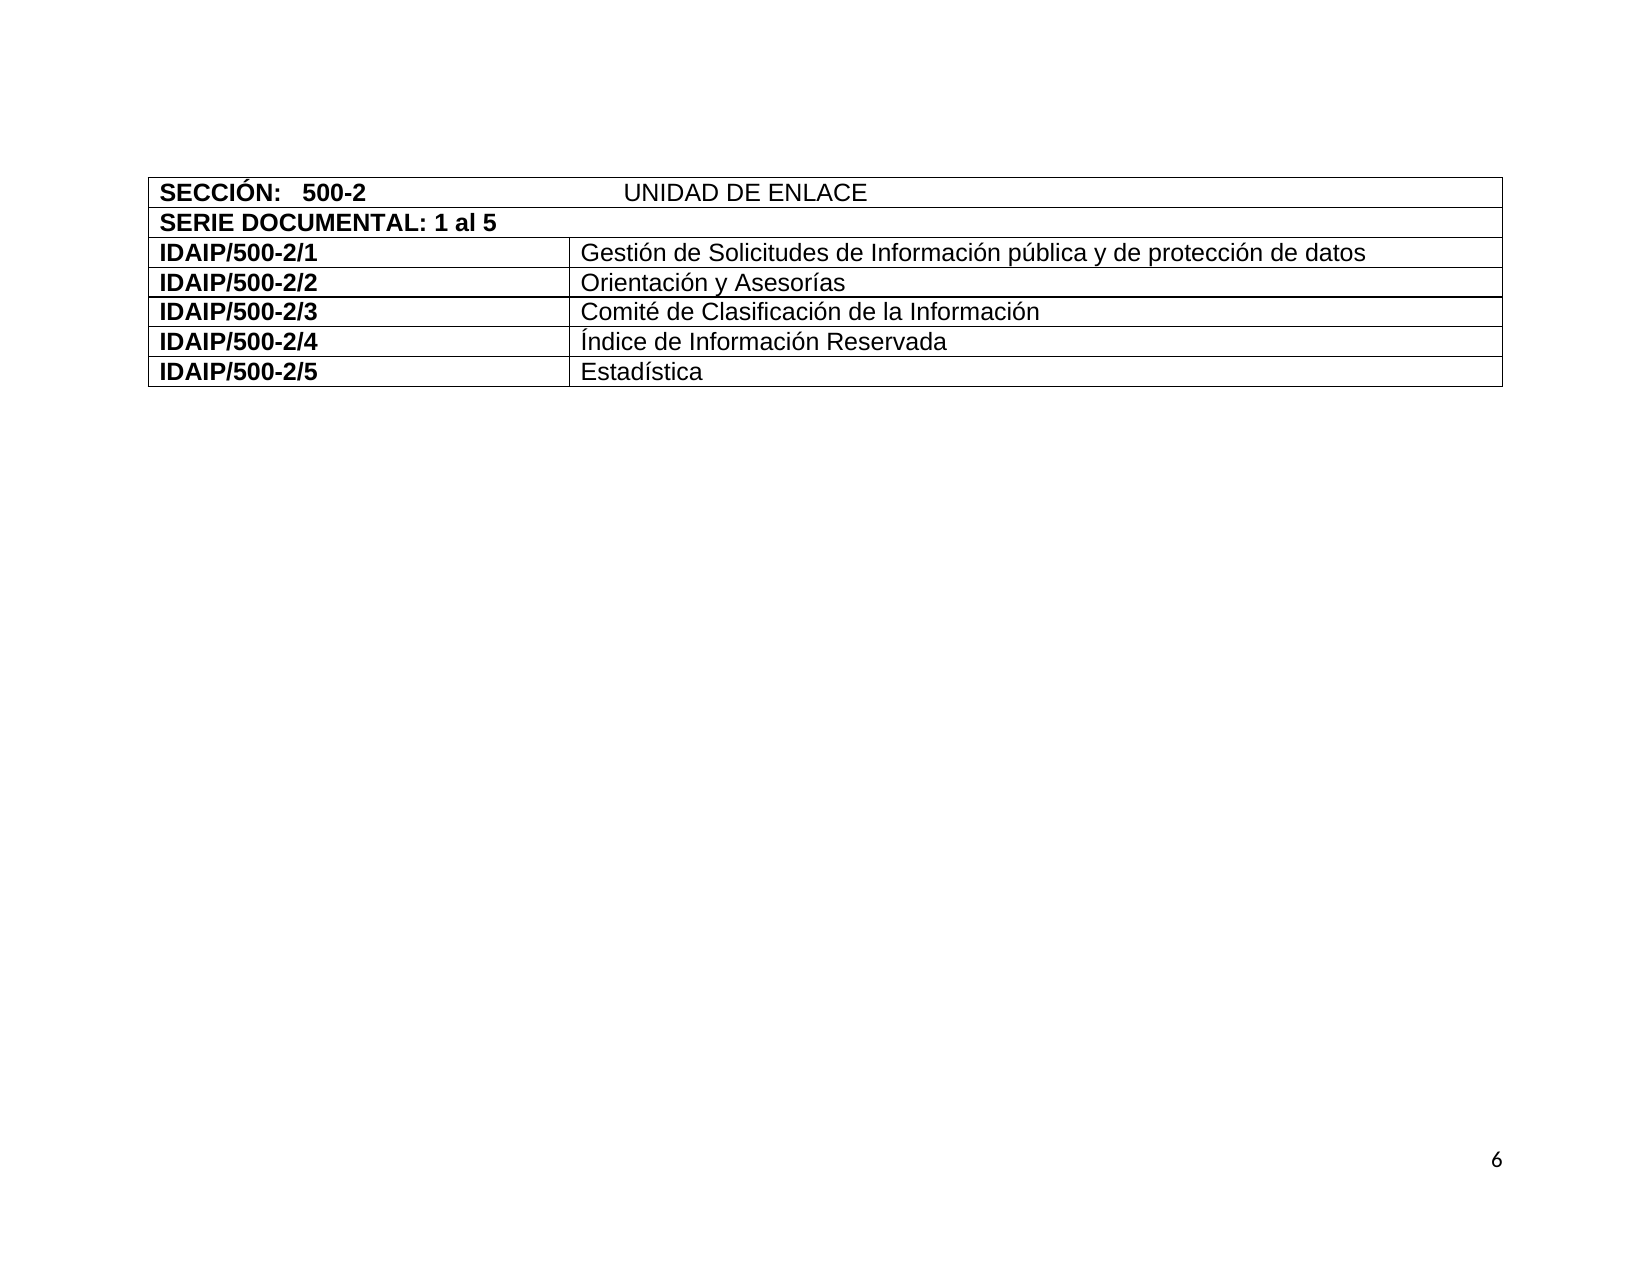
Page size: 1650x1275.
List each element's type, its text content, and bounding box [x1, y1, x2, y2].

table_cell Estadística [570, 357, 1502, 386]
table_cell IDAIP/500-2/2 [149, 268, 569, 296]
table_header SECCIÓN: 500-2 UNIDAD DE ENLACE [149, 178, 1502, 207]
table_cell Comité de Clasificación de la Información [570, 298, 1502, 326]
table_cell IDAIP/500-2/4 [149, 327, 569, 356]
table_cell Gestión de Solicitudes de Información pública y de protección de datos [570, 238, 1502, 267]
table_cell Índice de Información Reservada [570, 327, 1502, 356]
table_cell IDAIP/500-2/3 [149, 298, 569, 326]
table_cell Orientación y Asesorías [570, 268, 1502, 296]
table_cell IDAIP/500-2/1 [149, 238, 569, 267]
table_cell IDAIP/500-2/5 [149, 357, 569, 386]
table_cell SERIE DOCUMENTAL: 1 al 5 [149, 208, 1502, 237]
